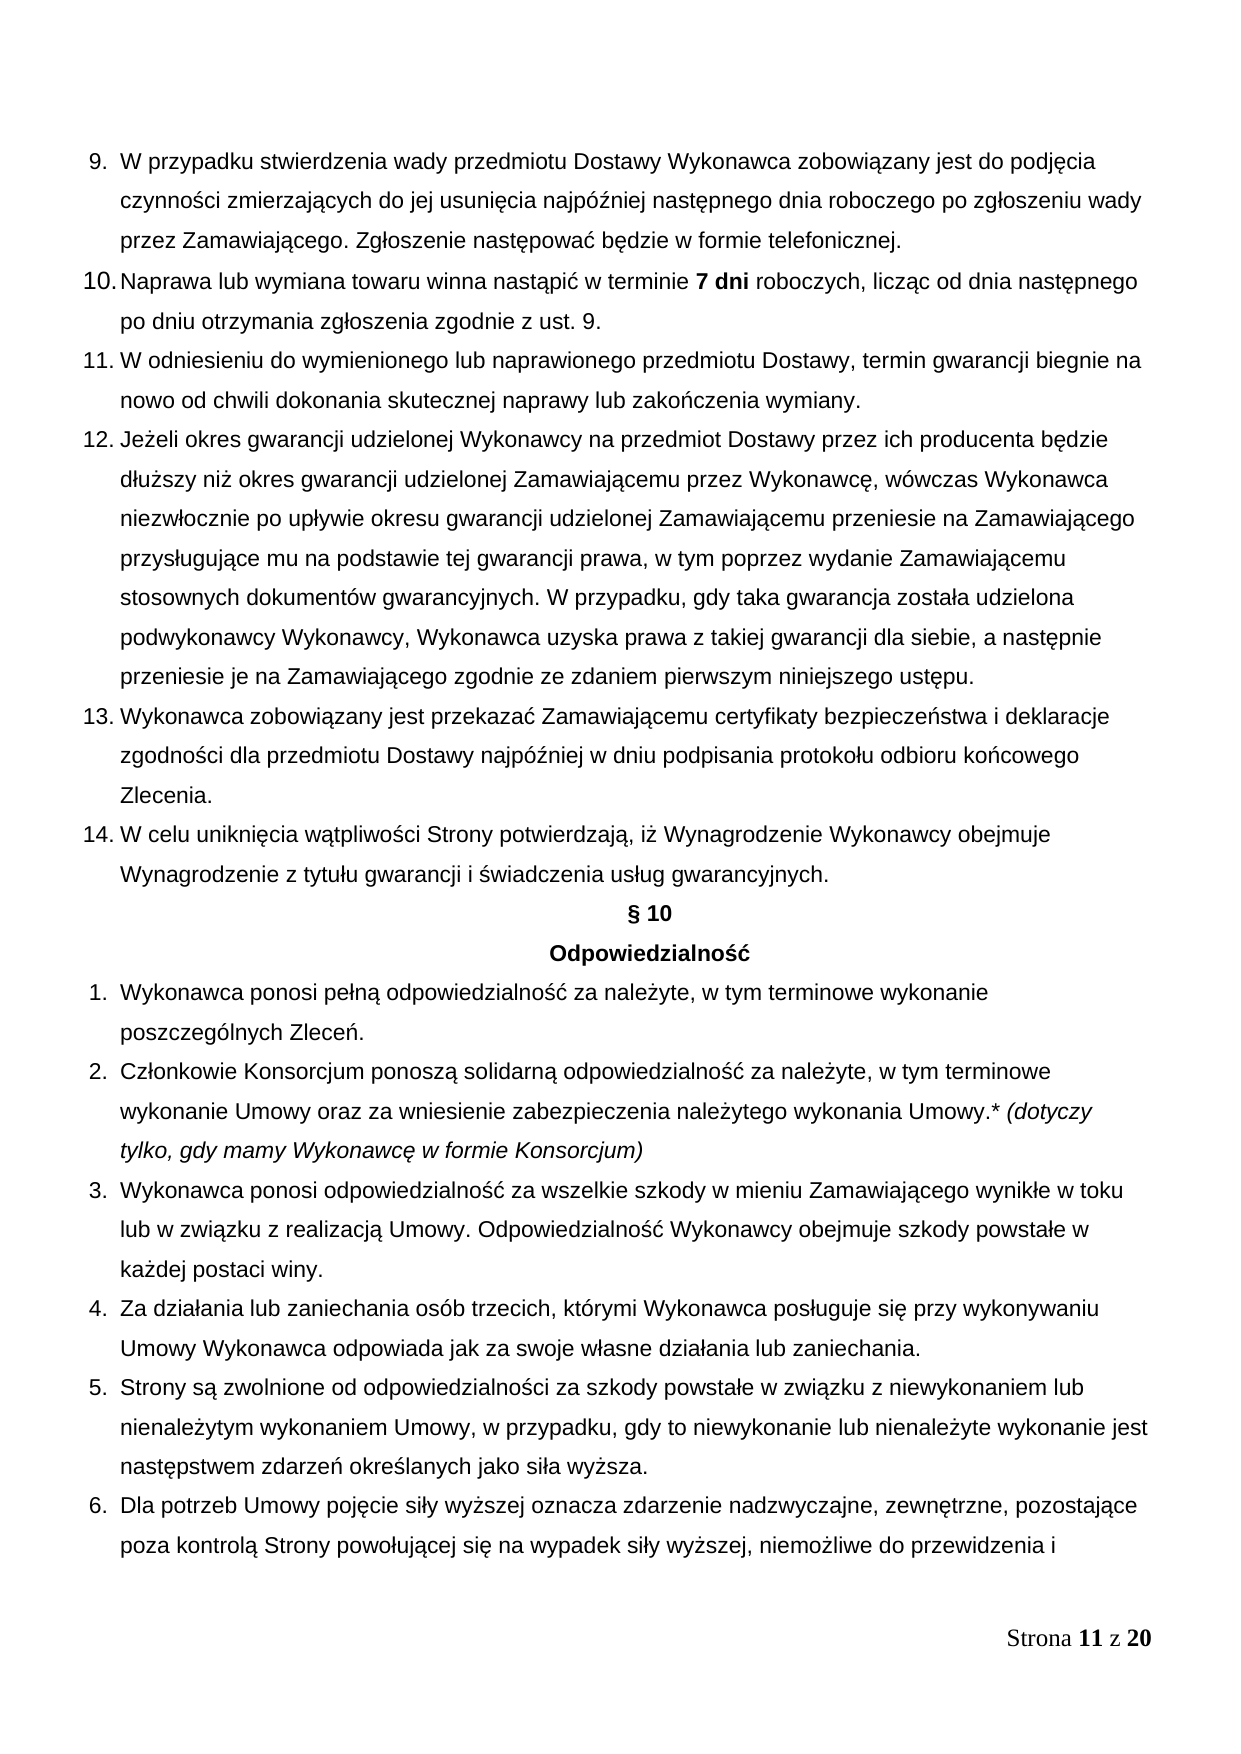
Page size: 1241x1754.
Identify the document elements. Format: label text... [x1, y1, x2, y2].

list Za działania lub zaniechania osób trzecich, którymi Wykonawca posługuje się przy wykonywaniu Umowy Wykonawca odpowiada jak za swoje własne działania lub zaniechania. [89, 1295, 1152, 1361]
list W przypadku stwierdzenia wady przedmiotu Dostawy Wykonawca zobowiązany jest do podjęcia czynności zmierzających do jej usunięcia najpóźniej następnego dnia roboczego po zgłoszeniu wady przez Zamawiającego. Zgłoszenie następować będzie w formie telefonicznej. [89, 148, 1152, 253]
text § 10 [148, 900, 1152, 927]
list W celu uniknięcia wątpliwości Strony potwierdzają, iż Wynagrodzenie Wykonawcy obejmuje Wynagrodzenie z tytułu gwarancji i świadczenia usług gwarancyjnych. [83, 821, 1152, 887]
list Wykonawca ponosi odpowiedzialność za wszelkie szkody w mieniu Zamawiającego wynikłe w toku lub w związku z realizacją Umowy. Odpowiedzialność Wykonawcy obejmuje szkody powstałe w każdej postaci winy. [89, 1177, 1152, 1282]
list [89, 1492, 1152, 1558]
list Członkowie Konsorcjum ponoszą solidarną odpowiedzialność za należyte, w tym terminowe wykonanie Umowy oraz za wniesienie zabezpieczenia należytego wykonania Umowy.* (dotyczy tylko, gdy mamy Wykonawcę w formie Konsorcjum) [89, 1058, 1152, 1163]
list Wykonawca ponosi pełną odpowiedzialność za należyte, w tym terminowe wykonanie poszczególnych Zleceń. [89, 979, 1152, 1045]
list Naprawa lub wymiana towaru winna nastąpić w terminie 7 dni roboczych, licząc od dnia następnego po dniu otrzymania zgłoszenia zgodnie z ust. 9. [83, 266, 1152, 334]
list Strony są zwolnione od odpowiedzialności za szkody powstałe w związku z niewykonaniem lub nienależytym wykonaniem Umowy, w przypadku, gdy to niewykonanie lub nienależyte wykonanie jest następstwem zdarzeń określanych jako siła wyższa. [89, 1374, 1152, 1479]
text Odpowiedzialność [148, 940, 1152, 966]
list W odniesieniu do wymienionego lub naprawionego przedmiotu Dostawy, termin gwarancji biegnie na nowo od chwili dokonania skutecznej naprawy lub zakończenia wymiany. [83, 347, 1152, 413]
list Wykonawca zobowiązany jest przekazać Zamawiającemu certyfikaty bezpieczeństwa i deklaracje zgodności dla przedmiotu Dostawy najpóźniej w dniu podpisania protokołu odbioru końcowego Zlecenia. [83, 703, 1152, 808]
list Jeżeli okres gwarancji udzielonej Wykonawcy na przedmiot Dostawy przez ich producenta będzie dłuższy niż okres gwarancji udzielonej Zamawiającemu przez Wykonawcę, wówczas Wykonawca niezwłocznie po upływie okresu gwarancji udzielonej Zamawiającemu przeniesie na Zamawiającego przysługujące mu na podstawie tej gwarancji prawa, w tym poprzez wydanie Zamawiającemu stosownych dokumentów gwarancyjnych. W przypadku, gdy taka gwarancja została udzielona podwykonawcy Wykonawcy, Wykonawca uzyska prawa z takiej gwarancji dla siebie, a następnie przeniesie je na Zamawiającego zgodnie ze zdaniem pierwszym niniejszego ustępu. [83, 426, 1152, 690]
